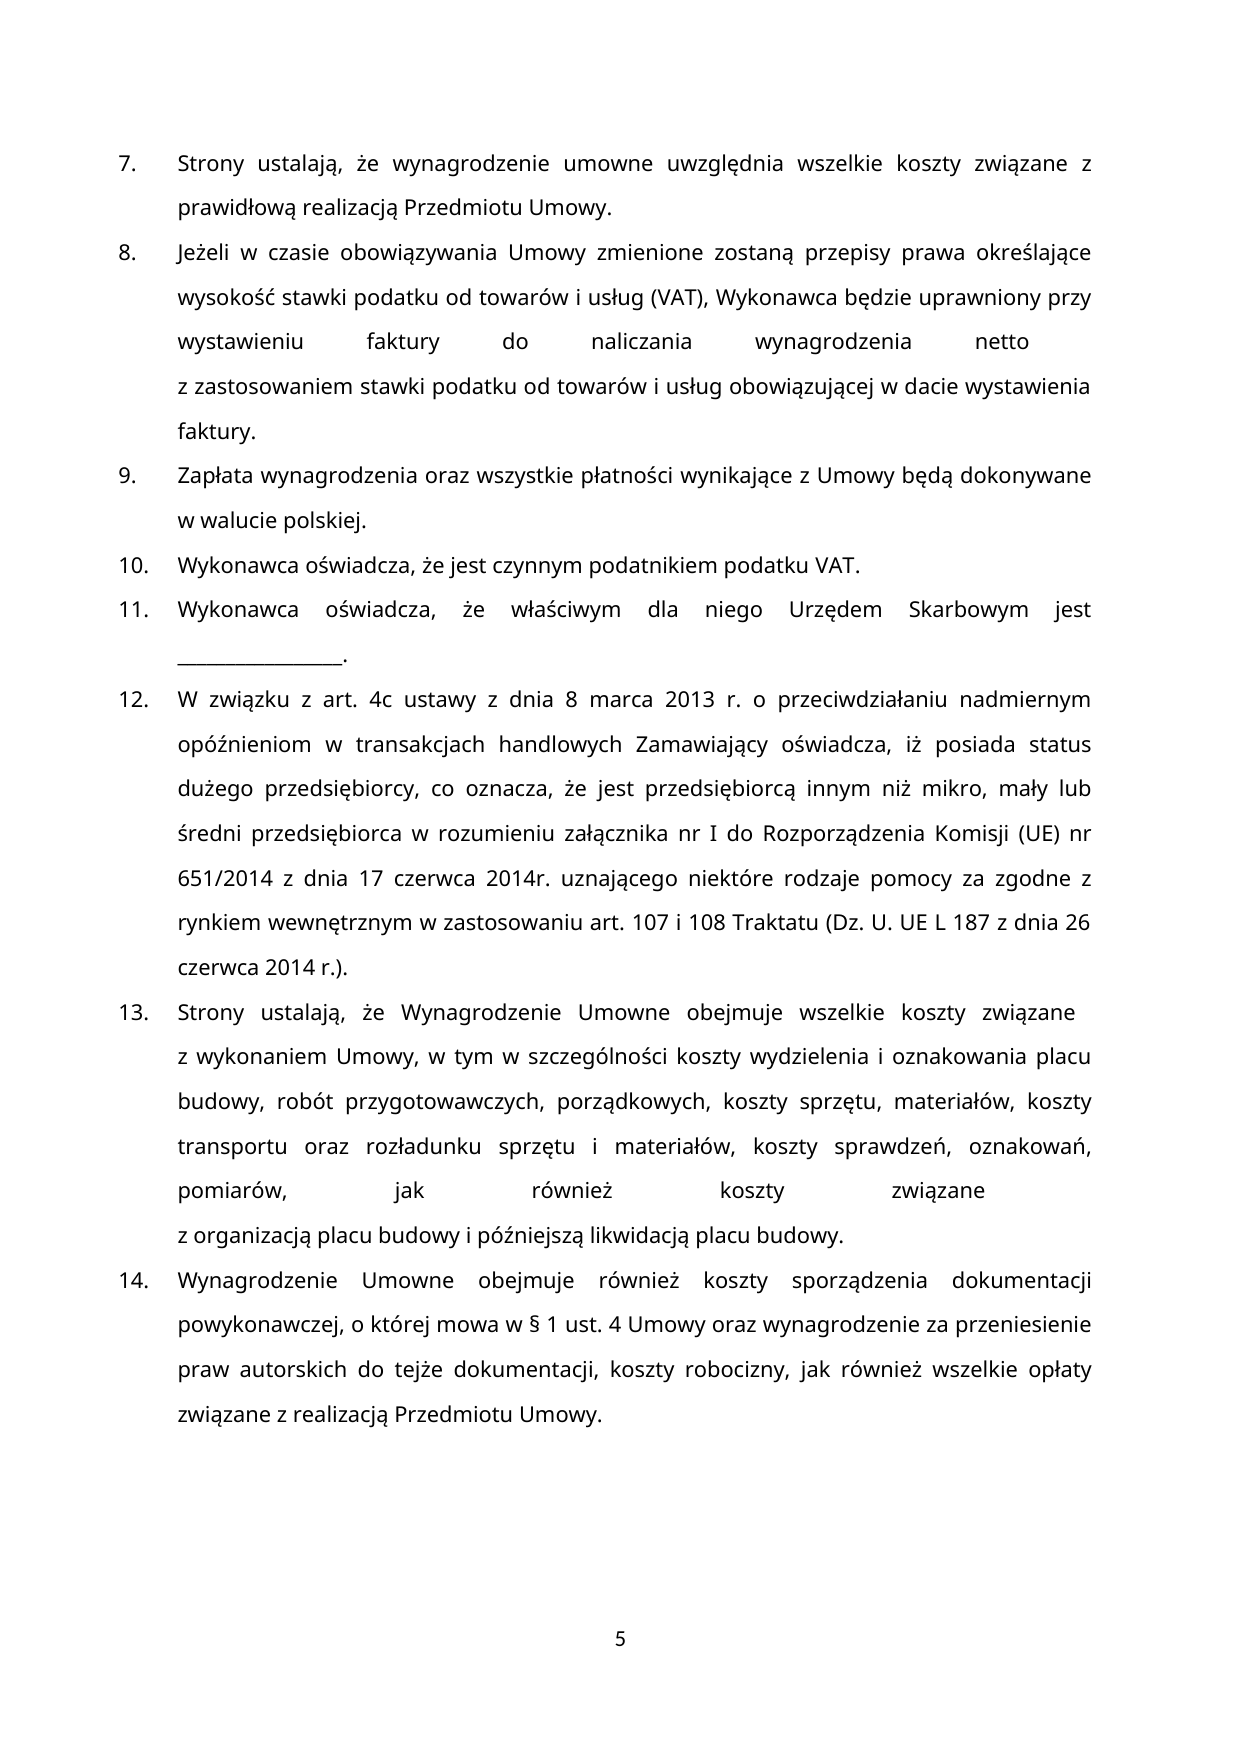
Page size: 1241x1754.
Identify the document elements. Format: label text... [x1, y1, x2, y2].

list Strony ustalają, że Wynagrodzenie Umowne obejmuje wszelkie koszty związane z wykonaniem Umowy, w tym w szczególności koszty wydzielenia i oznakowania placu budowy, robót przygotowawczych, porządkowych, koszty sprzętu, materiałów, koszty transportu oraz rozładunku sprzętu i materiałów, koszty sprawdzeń, oznakowań, pomiarów, jak również koszty związane z organizacją placu budowy i późniejszą likwidacją placu budowy. [118, 997, 1093, 1250]
list Wykonawca oświadcza, że właściwym dla niego Urzędem Skarbowym jest _________________. [118, 594, 1093, 669]
list Wynagrodzenie Umowne obejmuje również koszty sporządzenia dokumentacji powykonawczej, o której mowa w § 1 ust. 4 Umowy oraz wynagrodzenie za przeniesienie praw autorskich do tejże dokumentacji, koszty robocizny, jak również wszelkie opłaty związane z realizacją Przedmiotu Umowy. [118, 1265, 1093, 1429]
list Wykonawca oświadcza, że jest czynnym podatnikiem podatku VAT. [118, 550, 1093, 579]
list Zapłata wynagrodzenia oraz wszystkie płatności wynikające z Umowy będą dokonywane w walucie polskiej. [118, 460, 1093, 535]
list Strony ustalają, że wynagrodzenie umowne uwzględnia wszelkie koszty związane z prawidłową realizacją Przedmiotu Umowy. [118, 148, 1093, 222]
list W związku z art. 4c ustawy z dnia 8 marca 2013 r. o przeciwdziałaniu nadmiernym opóźnieniom w transakcjach handlowych Zamawiający oświadcza, iż posiada status dużego przedsiębiorcy, co oznacza, że jest przedsiębiorcą innym niż mikro, mały lub średni przedsiębiorca w rozumieniu załącznika nr I do Rozporządzenia Komisji (UE) nr 651/2014 z dnia 17 czerwca 2014r. uznającego niektóre rodzaje pomocy za zgodne z rynkiem wewnętrznym w zastosowaniu art. 107 i 108 Traktatu (Dz. U. UE L 187 z dnia 26 czerwca 2014 r.). [118, 684, 1093, 982]
list Jeżeli w czasie obowiązywania Umowy zmienione zostaną przepisy prawa określające wysokość stawki podatku od towarów i usług (VAT), Wykonawca będzie uprawniony przy wystawieniu faktury do naliczania wynagrodzenia netto z zastosowaniem stawki podatku od towarów i usług obowiązującej w dacie wystawienia faktury. [118, 237, 1093, 446]
